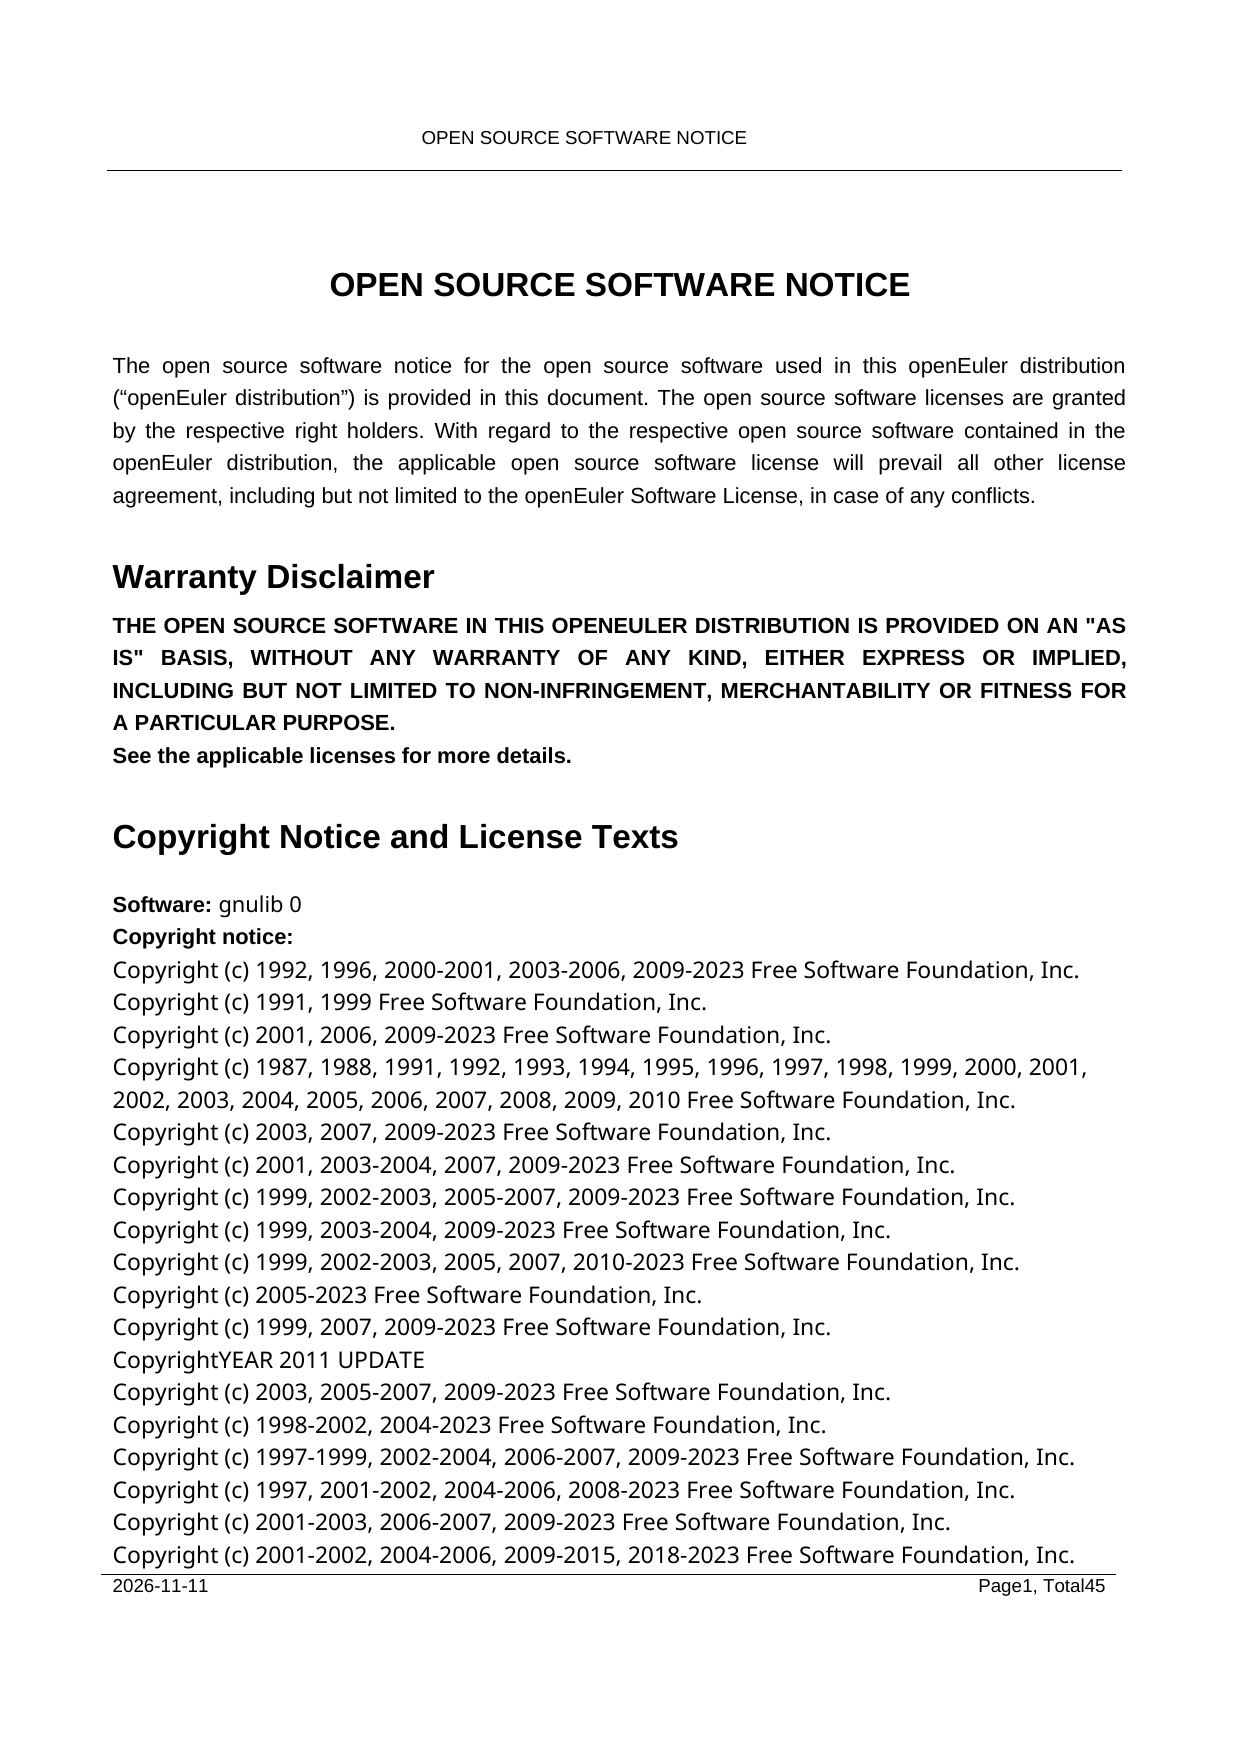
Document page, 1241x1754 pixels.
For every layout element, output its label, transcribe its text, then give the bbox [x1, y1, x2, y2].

text Copyright notice: [112, 921, 1128, 953]
text OPEN SOURCE SOFTWARE NOTICE [112, 251, 1128, 316]
text Software: gnulib 0 [112, 888, 1128, 921]
text Warranty Disclaimer [112, 544, 1128, 609]
text The open source software notice for the open source software used in this openEuler distribution (“openEuler distribution”) is provided in this document. The open source software licenses are granted by the respective right holders. With regard to the respective open source software contained in the openEuler distribution, the applicable open source software license will prevail all other license agreement, including but not limited to the openEuler Software License, in case of any conflicts. [112, 349, 1128, 511]
text Copyright Notice and License Texts [112, 804, 1128, 869]
text THE OPEN SOURCE SOFTWARE IN THIS OPENEULER DISTRIBUTION IS PROVIDED ON AN "AS IS" BASIS, WITHOUT ANY WARRANTY OF ANY KIND, EITHER EXPRESS OR IMPLIED, INCLUDING BUT NOT LIMITED TO NON-INFRINGEMENT, MERCHANTABILITY OR FITNESS FOR A PARTICULAR PURPOSE. See the applicable licenses for more details. [112, 609, 1128, 771]
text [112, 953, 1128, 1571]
